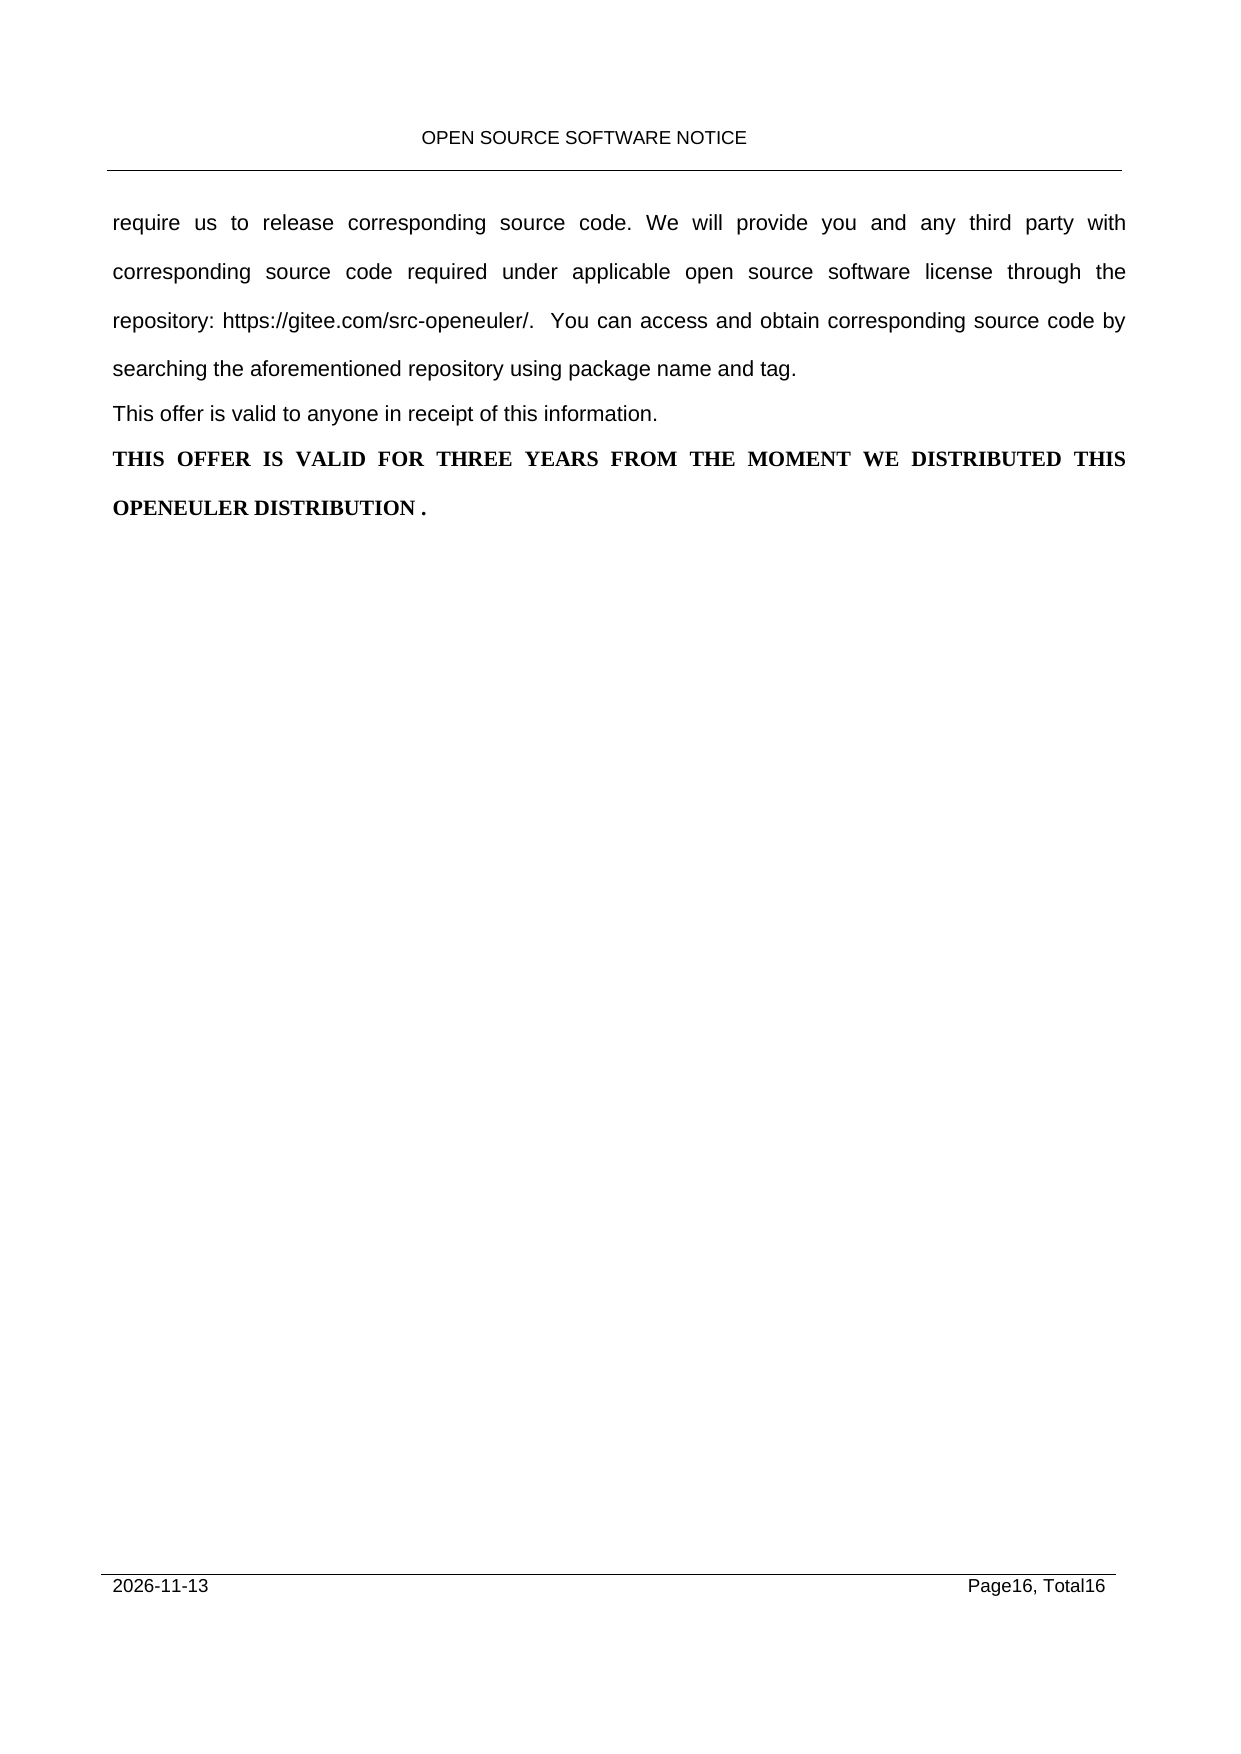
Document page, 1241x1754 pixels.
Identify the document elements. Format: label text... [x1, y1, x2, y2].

text THIS OFFER IS VALID FOR THREE YEARS FROM THE MOMENT WE DISTRIBUTED THIS OPENEULER DISTRIBUTION . [112, 443, 1128, 524]
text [112, 206, 1128, 385]
text This offer is valid to anyone in receipt of this information. [112, 398, 1128, 430]
